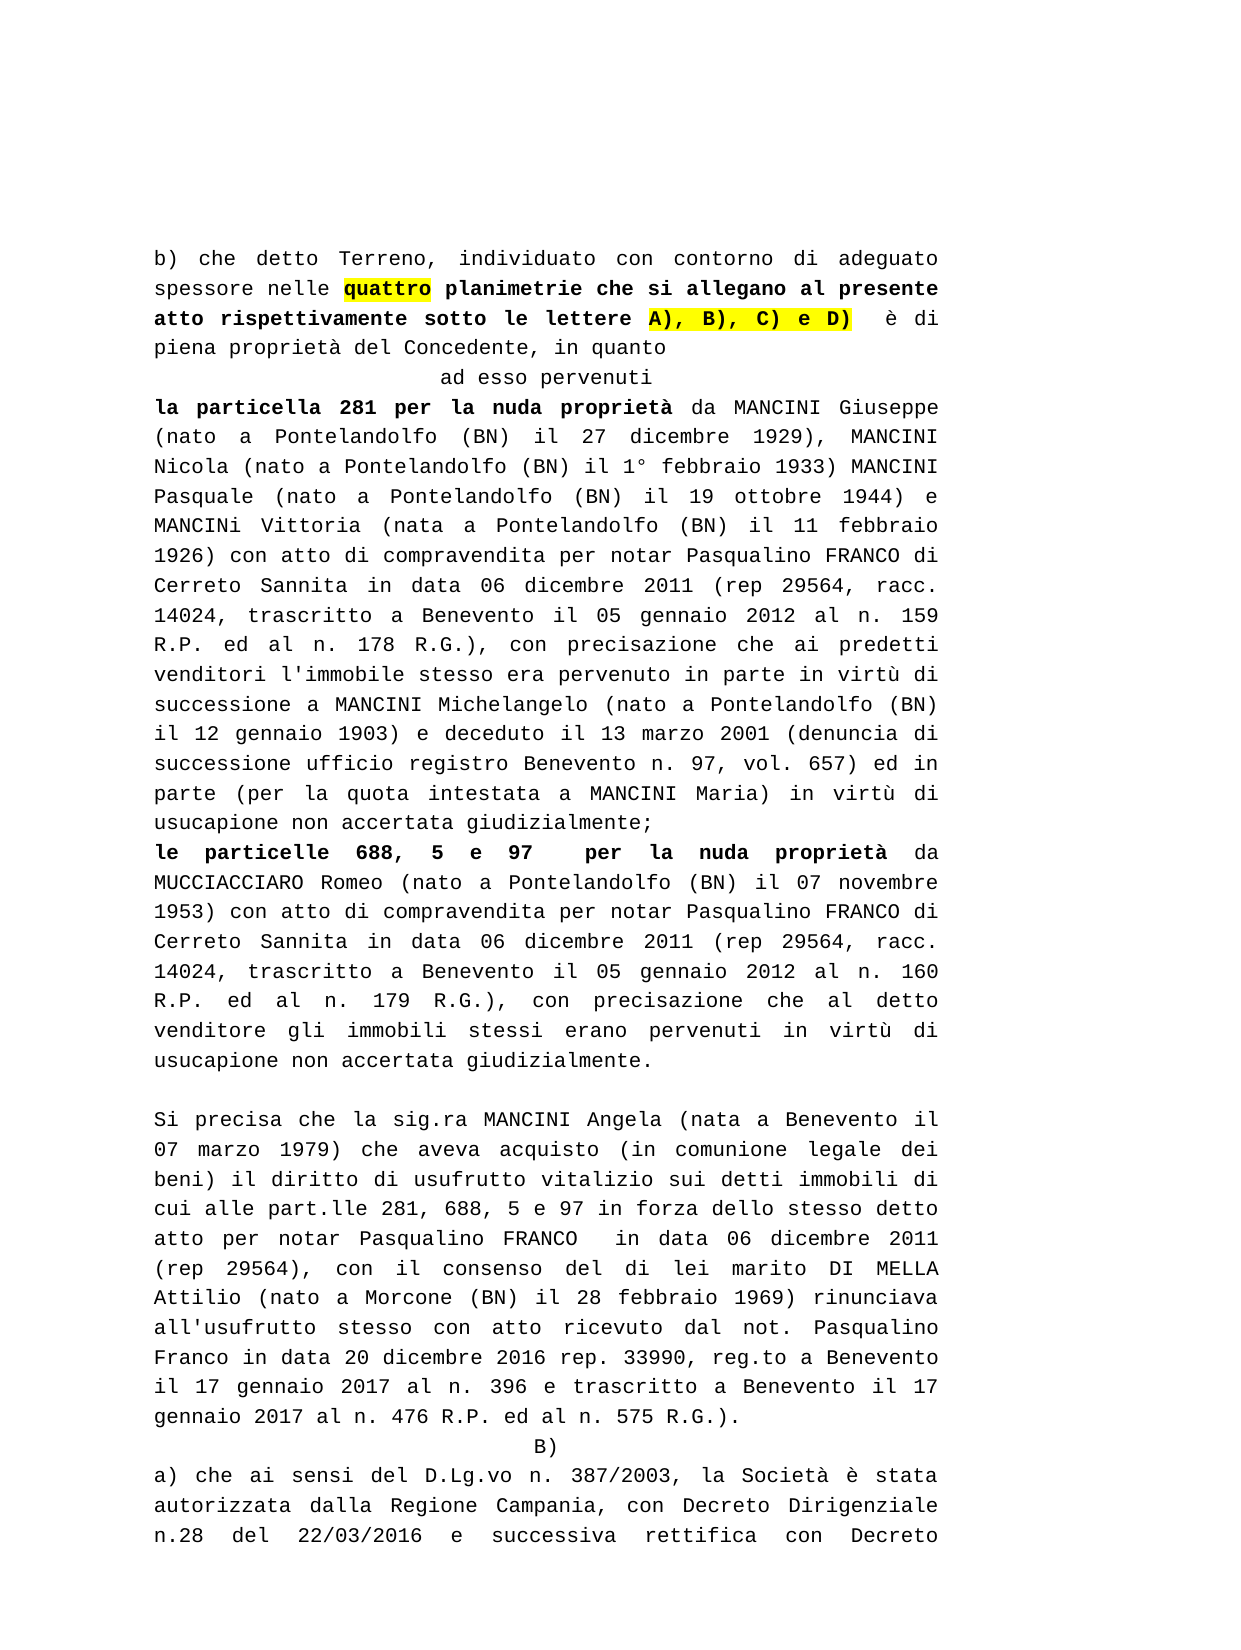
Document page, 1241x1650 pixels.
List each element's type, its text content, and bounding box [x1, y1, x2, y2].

text Si precisa che la sig.ra MANCINI Angela (nata a Benevento il 07 marzo 1979) che aveva acquisto (in comunione legale dei beni) il diritto di usufrutto vitalizio sui detti immobili di cui alle part.lle 281, 688, 5 e 97 in forza dello stesso detto atto per notar Pasqualino FRANCO in data 06 dicembre 2011 (rep 29564), con il consenso del di lei marito DI MELLA Attilio (nato a Morcone (BN) il 28 febbraio 1969) rinunciava all'usufrutto stesso con atto ricevuto dal not. Pasqualino Franco in data 20 dicembre 2016 rep. 33990, reg.to a Benevento il 17 gennaio 2017 al n. 396 e trascritto a Benevento il 17 gennaio 2017 al n. 476 R.P. ed al n. 575 R.G.). [153, 1103, 939, 1430]
text B) [153, 1430, 939, 1459]
text b) che detto Terreno, individuato con contorno di adeguato spessore nelle quattro planimetrie che si allegano al presente atto rispettivamente sotto le lettere A), B), C) e D) è di piena proprietà del Concedente, in quanto [153, 242, 939, 361]
text le particelle 688, 5 e 97 per la nuda proprietà da MUCCIACCIARO Romeo (nato a Pontelandolfo (BN) il 07 novembre 1953) con atto di compravendita per notar Pasqualino FRANCO di Cerreto Sannita in data 06 dicembre 2011 (rep 29564, racc. 14024, trascritto a Benevento il 05 gennaio 2012 al n. 160 R.P. ed al n. 179 R.G.), con precisazione che al detto venditore gli immobili stessi erano pervenuti in virtù di usucapione non accertata giudizialmente. [153, 836, 939, 1073]
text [153, 1459, 939, 1548]
text ad esso pervenuti [153, 361, 939, 391]
text la particella 281 per la nuda proprietà da MANCINI Giuseppe (nato a Pontelandolfo (BN) il 27 dicembre 1929), MANCINI Nicola (nato a Pontelandolfo (BN) il 1° febbraio 1933) MANCINI Pasquale (nato a Pontelandolfo (BN) il 19 ottobre 1944) e MANCINi Vittoria (nata a Pontelandolfo (BN) il 11 febbraio 1926) con atto di compravendita per notar Pasqualino FRANCO di Cerreto Sannita in data 06 dicembre 2011 (rep 29564, racc. 14024, trascritto a Benevento il 05 gennaio 2012 al n. 159 R.P. ed al n. 178 R.G.), con precisazione che ai predetti venditori l'immobile stesso era pervenuto in parte in virtù di successione a MANCINI Michelangelo (nato a Pontelandolfo (BN) il 12 gennaio 1903) e deceduto il 13 marzo 2001 (denuncia di successione ufficio registro Benevento n. 97, vol. 657) ed in parte (per la quota intestata a MANCINI Maria) in virtù di usucapione non accertata giudizialmente; [153, 391, 939, 836]
